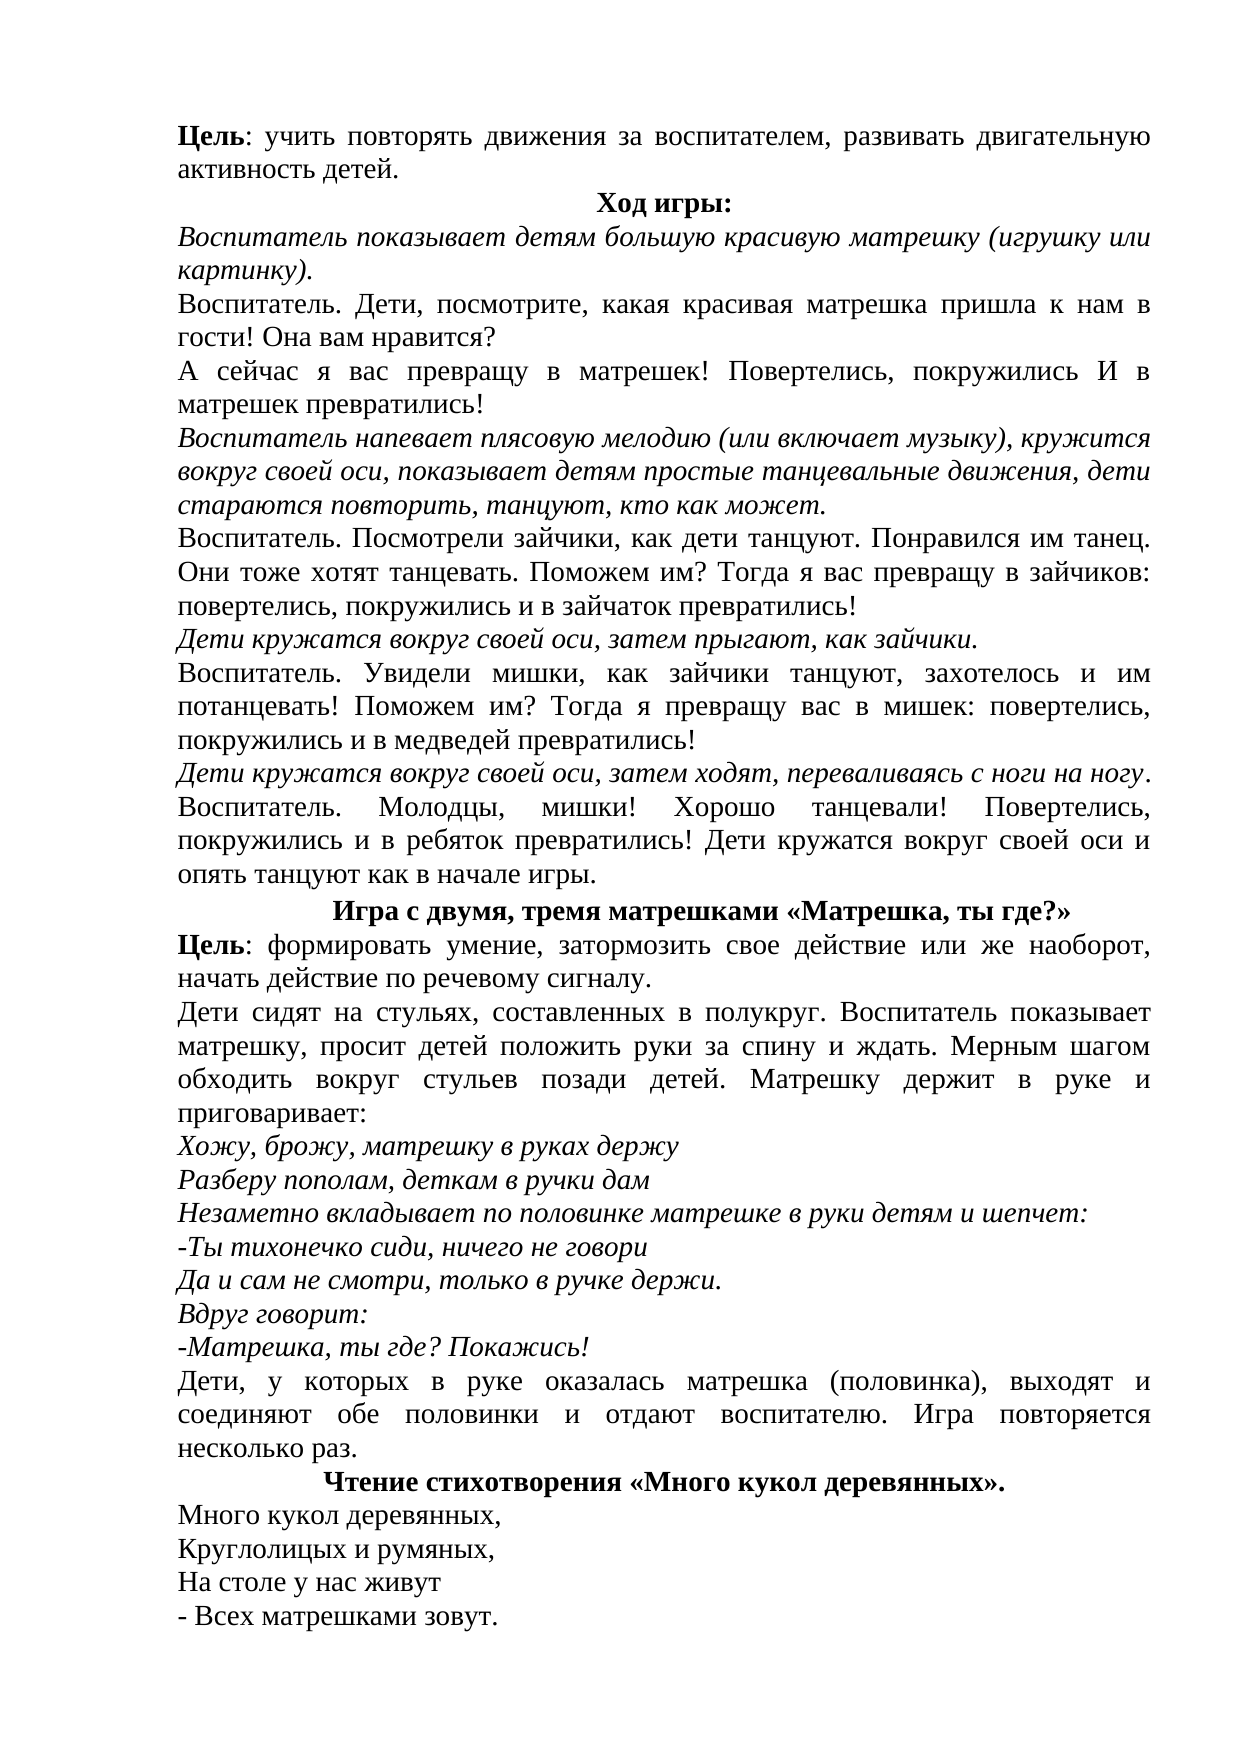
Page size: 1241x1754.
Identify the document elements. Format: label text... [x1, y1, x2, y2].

text -Ты тихонечко сиди, ничего не говори [177, 1229, 1152, 1262]
text Воспитатель. Дети, посмотрите, какая красивая матрешка пришла к нам в гости! Она вам нравится? [177, 286, 1152, 353]
text Игра с двумя, тремя матрешками «Матрешка, ты где?» [252, 889, 1152, 927]
text Хожу, брожу, матрешку в руках держу [177, 1128, 1152, 1162]
text Вдруг говорит: [177, 1296, 1152, 1329]
text Дети кружатся вокруг своей оси, затем ходят, переваливаясь с ноги на ногу. Воспитатель. Молодцы, мишки! Хорошо танцевали! Повертелись, покружились и в ребяток превратились! Дети кружатся вокруг своей оси и опять танцуют как в начале игры. [177, 755, 1152, 889]
text Воспитатель. Посмотрели зайчики, как дети танцуют. Понравился им танец. Они тоже хотят танцевать. Поможем им? Тогда я вас превращу в зайчиков: повертелись, покружились и в зайчаток превратились! [177, 521, 1152, 621]
text На столе у нас живут [177, 1564, 1152, 1598]
text Воспитатель. Увидели мишки, как зайчики танцуют, захотелось и им потанцевать! Поможем им? Тогда я превращу вас в мишек: повертелись, покружились и в медведей превратились! [177, 655, 1152, 755]
text А сейчас я вас превращу в матрешек! Повертелись, покружились И в матрешек превратились! [177, 353, 1152, 420]
text Чтение стихотворения «Много кукол деревянных». [177, 1464, 1152, 1497]
text Круглолицых и румяных, [177, 1531, 1152, 1564]
text Дети, у которых в руке оказалась матрешка (половинка), выходят и соединяют обе половинки и отдают воспитателю. Игра повторяется несколько раз. [177, 1363, 1152, 1464]
text Да и сам не смотри, только в ручке держи. [177, 1262, 1152, 1296]
text -Матрешка, ты где? Покажись! [177, 1329, 1152, 1363]
text Цель: формировать умение, затормозить свое действие или же наоборот, начать действие по речевому сигналу. [177, 927, 1152, 994]
text Цель: учить повторять движения за воспитателем, развивать двигательную активность детей. [177, 118, 1152, 185]
text Много кукол деревянных, [177, 1497, 1152, 1531]
text Дети кружатся вокруг своей оси, затем прыгают, как зайчики. [177, 621, 1152, 655]
text Незаметно вкладывает по половинке матрешке в руки детям и шепчет: [177, 1195, 1152, 1229]
text Разберу пополам, деткам в ручки дам [177, 1162, 1152, 1195]
text Дети сидят на стульях, составленных в полукруг. Воспитатель показывает матрешку, просит детей положить руки за спину и ждать. Мерным шагом обходить вокруг стульев позади детей. Матрешку держит в руке и приговаривает: [177, 994, 1152, 1128]
text Ход игры: [177, 185, 1152, 219]
text Воспитатель показывает детям большую красивую матрешку (игрушку или картинку). [177, 219, 1152, 286]
text - Всех матрешками зовут. [177, 1598, 1152, 1631]
text Воспитатель напевает плясовую мелодию (или включает музыку), кружится вокруг своей оси, показывает детям простые танцевальные движения, дети стараются повторить, танцуют, кто как может. [177, 420, 1152, 521]
